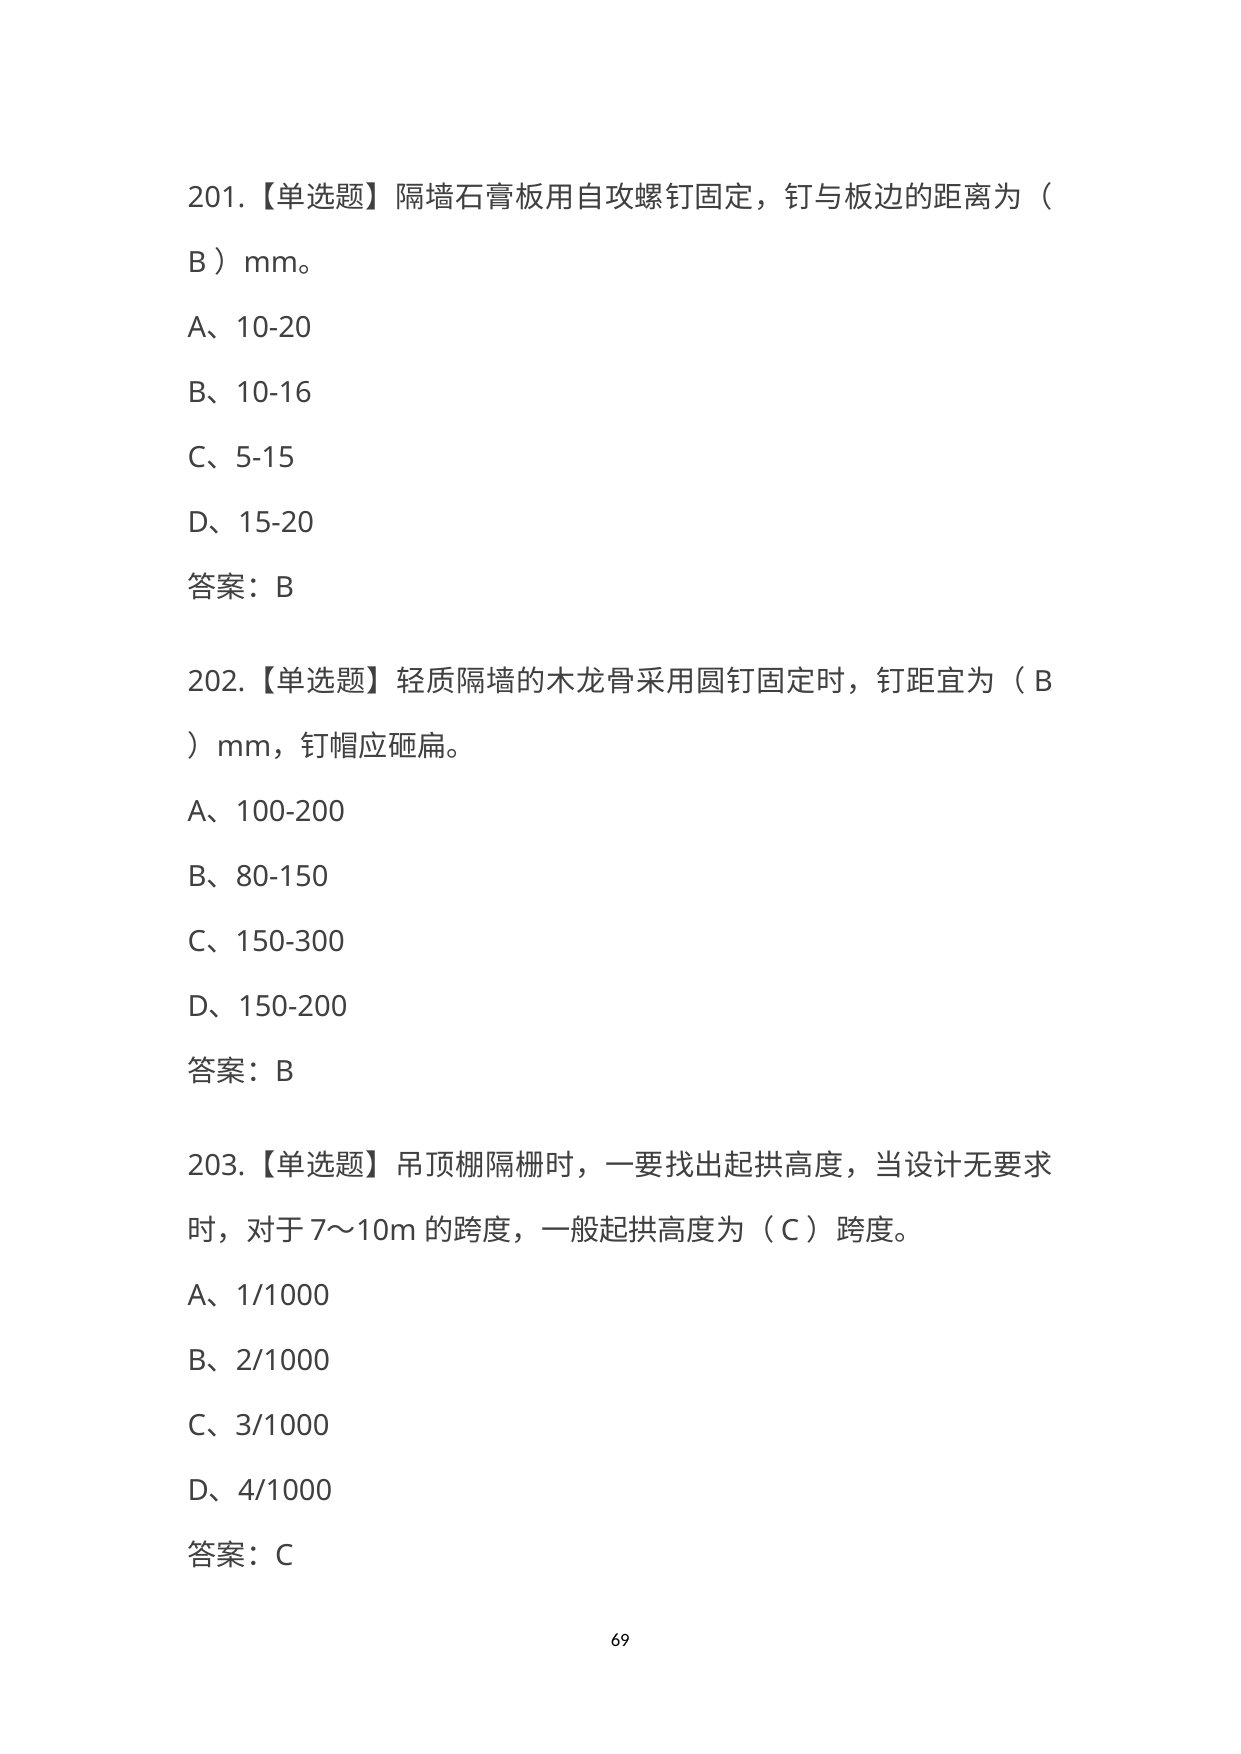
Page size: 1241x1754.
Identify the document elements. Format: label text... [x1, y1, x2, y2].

text 201.【单选题】隔墙石膏板用自攻螺钉固定，钉与板边的距离为（ B ）mm。 A、10-20 B、10-16 C、5-15 D、15-20 答案：B [187, 162, 1053, 617]
text 202.【单选题】轻质隔墙的木龙骨采用圆钉固定时，钉距宜为（ B ）mm，钉帽应砸扁。 A、100-200 B、80-150 C、150-300 D、150-200 答案：B [187, 646, 1053, 1101]
text 203.【单选题】吊顶棚隔栅时，一要找出起拱高度，当设计无要求时，对于7～10m 的跨度，一般起拱高度为（ C ）跨度。 A、1/1000 B、2/1000 C、3/1000 D、4/1000 答案：C [187, 1130, 1053, 1585]
